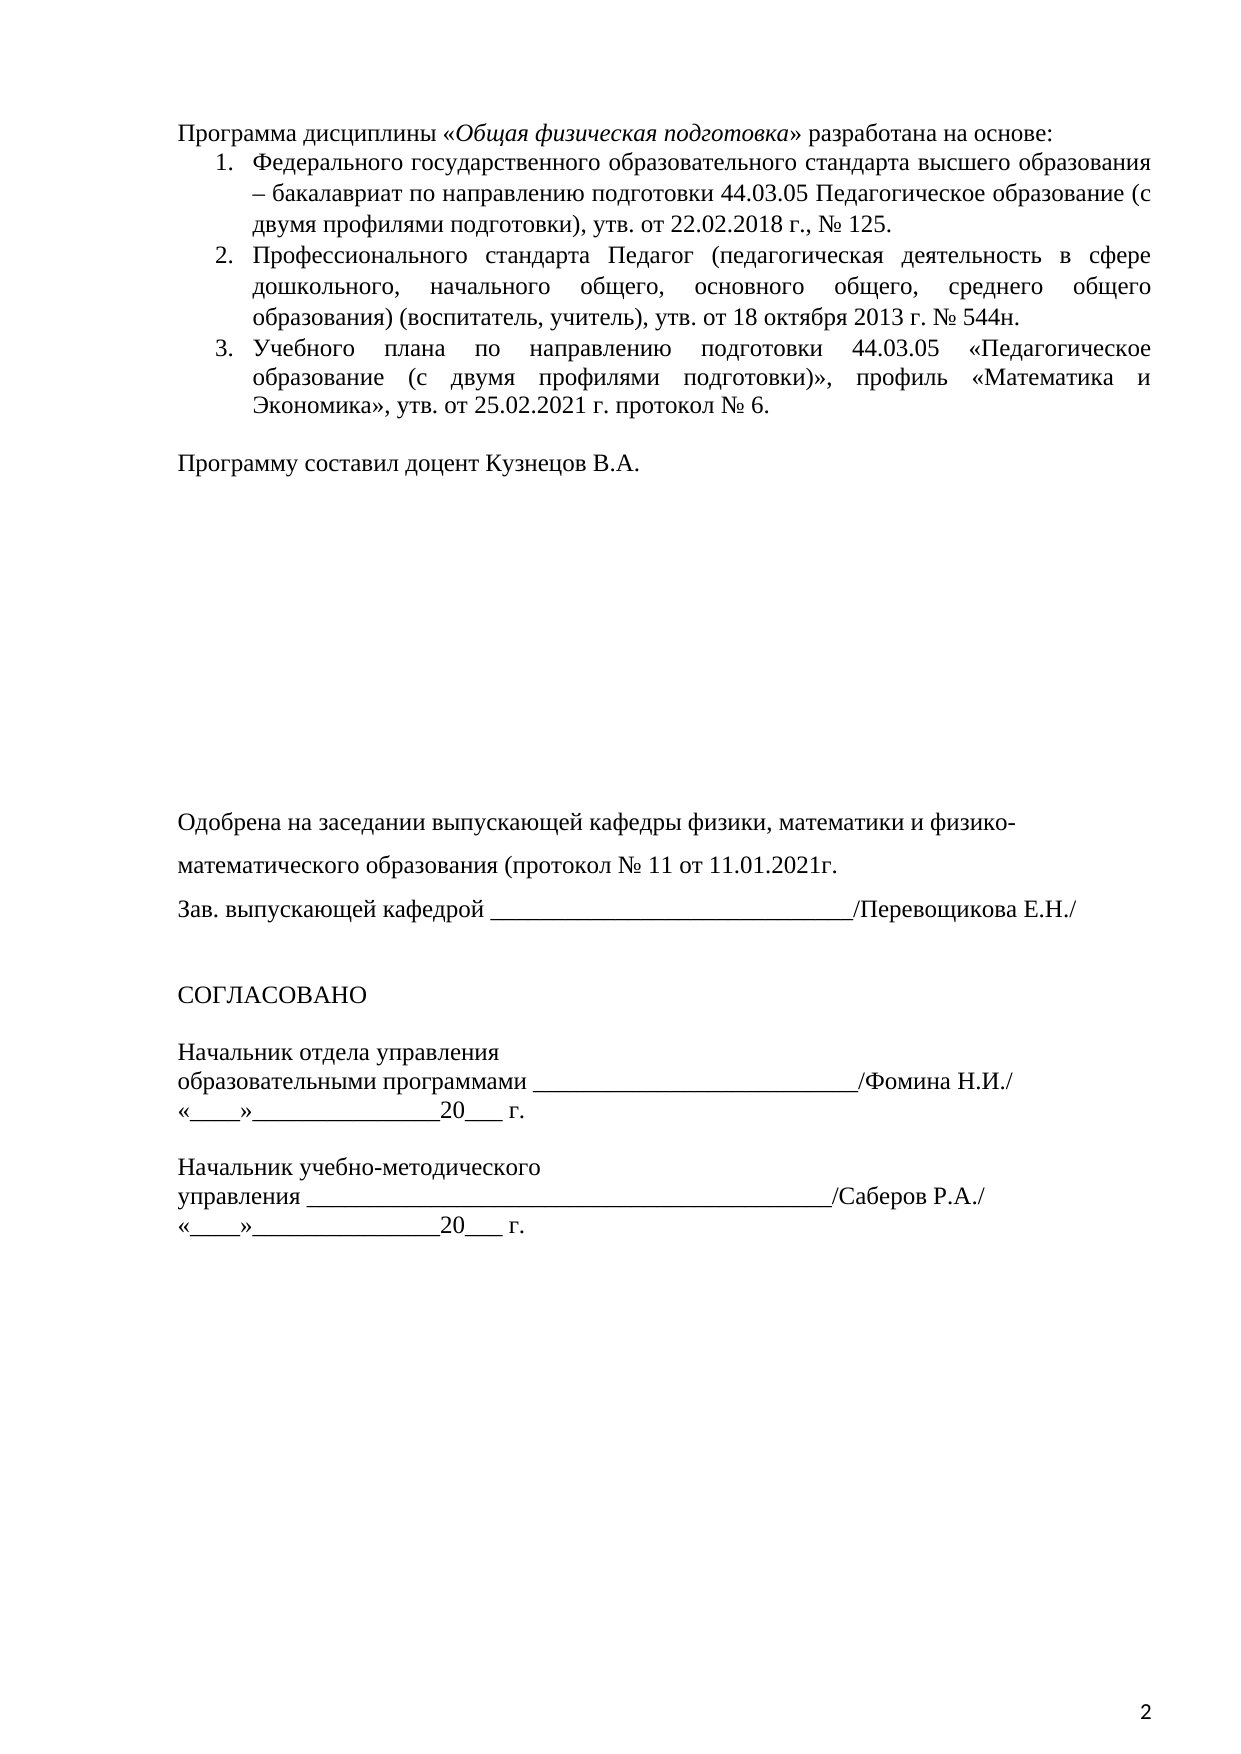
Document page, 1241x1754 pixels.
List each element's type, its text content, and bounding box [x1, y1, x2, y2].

text Программа дисциплины «Общая физическая подготовка» разработана на основе: [177, 118, 1152, 147]
text Начальник учебно-методического [177, 1152, 1152, 1181]
text «____»_______________20___ г. [177, 1095, 1152, 1124]
text «____»_______________20___ г. [177, 1210, 1152, 1239]
list Профессионального стандарта Педагог (педагогическая деятельность в сфере дошкольного, начального общего, основного общего, среднего общего образования) (воспитатель, учитель), утв. от 18 октября 2013 г. № 544н. [215, 240, 1152, 331]
text Начальник отдела управления [177, 1037, 1152, 1066]
text Зав. выпускающей кафедрой _____________________________/Перевощикова Е.Н./ [177, 894, 1152, 922]
list Федерального государственного образовательного стандарта высшего образования – бакалавриат по направлению подготовки 44.03.05 Педагогическое образование (с двумя профилями подготовки), утв. от 22.02.2018 г., № 125. [215, 147, 1152, 238]
text Программу составил доцент Кузнецов В.А. [177, 448, 1152, 477]
list Учебного плана по направлению подготовки 44.03.05 «Педагогическое образование (с двумя профилями подготовки)», профиль «Математика и Экономика», утв. от 25.02.2021 г. протокол № 6. [215, 333, 1152, 419]
text Одобрена на заседании выпускающей кафедры физики, математики и физико-математического образования (протокол № 11 от 11.01.2021г. [177, 807, 1152, 879]
text управления __________________________________________/Саберов Р.А./ [177, 1181, 1152, 1210]
text образовательными программами __________________________/Фомина Н.И./ [177, 1066, 1152, 1095]
text СОГЛАСОВАНО [177, 980, 1152, 1009]
